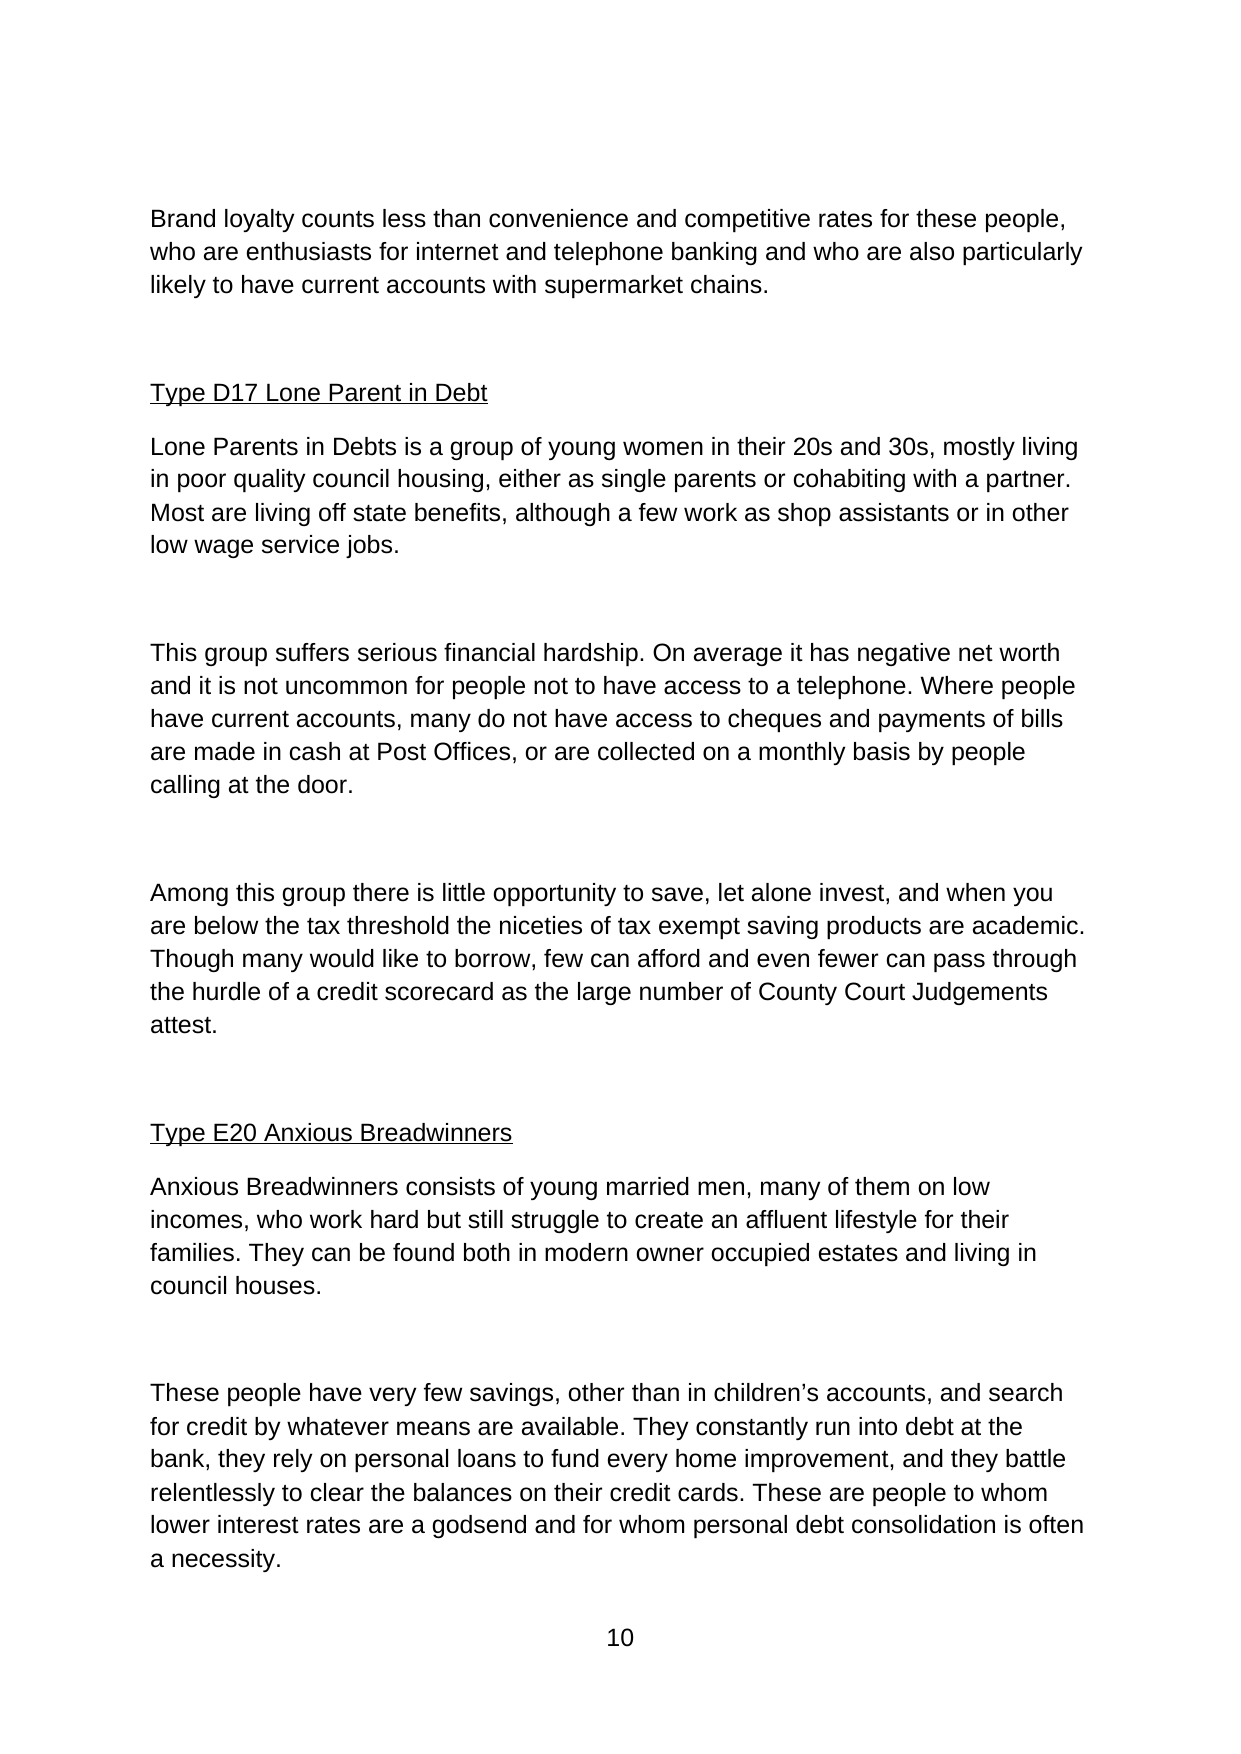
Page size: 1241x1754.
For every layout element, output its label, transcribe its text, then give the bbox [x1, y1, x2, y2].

text Lone Parents in Debts is a group of young women in their 20s and 30s, mostly living in poor quality council housing, either as single parents or cohabiting with a partner. Most are living off state benefits, although a few work as shop assistants or in other low wage service jobs. [150, 431, 1090, 559]
text Anxious Breadwinners consists of young married men, many of them on low incomes, who work hard but still struggle to create an affluent lifestyle for their families. They can be found both in modern owner occupied estates and living in council houses. [150, 1172, 1090, 1299]
text This group suffers serious financial hardship. On average it has negative net worth and it is not uncommon for people not to have access to a telephone. Where people have current accounts, many do not have access to cheques and payments of bills are made in cash at Post Offices, or are collected on a monthly basis by people calling at the door. [150, 638, 1090, 799]
text Brand loyalty counts less than convenience and competitive rates for these people, who are enthusiasts for internet and telephone banking and who are also particularly likely to have current accounts with supermarket chains. [150, 204, 1090, 299]
text Among this group there is little opportunity to save, let alone invest, and when you are below the tax threshold the niceties of tax exempt saving products are academic. Though many would like to borrow, few can afford and even fewer can pass through the hurdle of a credit scorecard as the large number of County Court Judgements attest. [150, 878, 1090, 1039]
text Type E20 Anxious Breadwinners [150, 1118, 1090, 1147]
text These people have very few savings, other than in children’s accounts, and search for credit by whatever means are available. They constantly run into debt at the bank, they rely on personal loans to fund every home improvement, and they battle relentlessly to clear the balances on their credit cards. These are people to whom lower interest rates are a godsend and for whom personal debt consolidation is often a necessity. [150, 1378, 1090, 1572]
text Type D17 Lone Parent in Debt [150, 378, 1090, 406]
